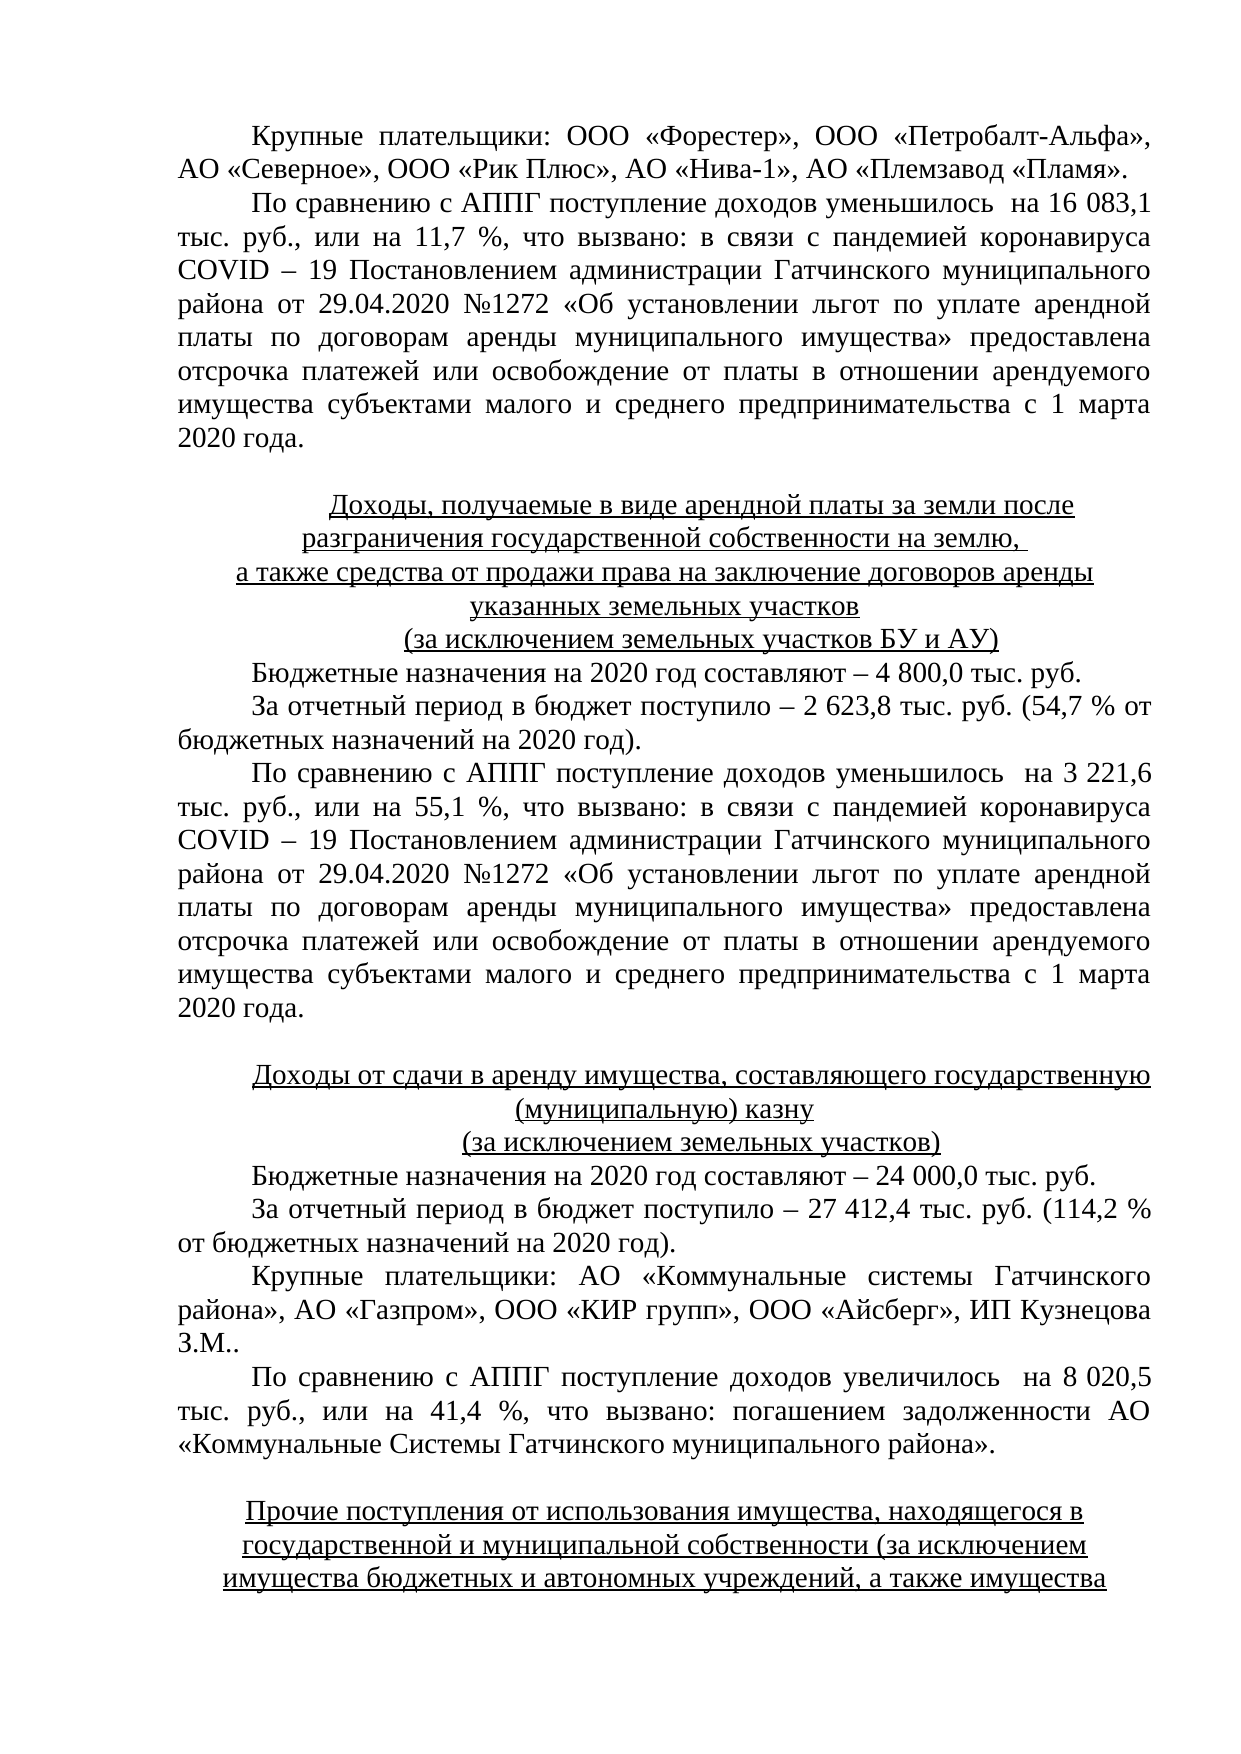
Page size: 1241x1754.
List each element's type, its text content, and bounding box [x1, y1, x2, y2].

text Крупные плательщики: ООО «Форестер», ООО «Петробалт-Альфа», АО «Северное», ООО «Рик Плюс», АО «Нива-1», АО «Племзавод «Пламя». [177, 118, 1152, 185]
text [177, 1493, 1152, 1594]
text Доходы, получаемые в виде арендной платы за земли после разграничения государственной собственности на землю, а также средства от продажи права на заключение договоров аренды указанных земельных участков [177, 487, 1152, 621]
text (за исключением земельных участков) [177, 1124, 1152, 1158]
text Бюджетные назначения на 2020 год составляют – 24 000,0 тыс. руб. [177, 1158, 1152, 1191]
text (за исключением земельных участков БУ и АУ) [177, 621, 1152, 655]
text По сравнению с АППГ поступление доходов уменьшилось на 3 221,6 тыс. руб., или на 55,1 %, что вызвано: в связи с пандемией коронавируса COVID – 19 Постановлением администрации Гатчинского муниципального района от 29.04.2020 №1272 «Об установлении льгот по уплате арендной платы по договорам аренды муниципального имущества» предоставлена отсрочка платежей или освобождение от платы в отношении арендуемого имущества субъектами малого и среднего предпринимательства с 1 марта 2020 года. [177, 755, 1152, 1024]
text За отчетный период в бюджет поступило – 27 412,4 тыс. руб. (114,2 % от бюджетных назначений на 2020 год). [177, 1191, 1152, 1258]
text По сравнению с АППГ поступление доходов уменьшилось на 16 083,1 тыс. руб., или на 11,7 %, что вызвано: в связи с пандемией коронавируса COVID – 19 Постановлением администрации Гатчинского муниципального района от 29.04.2020 №1272 «Об установлении льгот по уплате арендной платы по договорам аренды муниципального имущества» предоставлена отсрочка платежей или освобождение от платы в отношении арендуемого имущества субъектами малого и среднего предпринимательства с 1 марта 2020 года. [177, 185, 1152, 453]
text Крупные плательщики: АО «Коммунальные системы Гатчинского района», АО «Газпром», ООО «КИР групп», ООО «Айсберг», ИП Кузнецова З.М.. [177, 1258, 1152, 1359]
text Доходы от сдачи в аренду имущества, составляющего государственную (муниципальную) казну [177, 1057, 1152, 1124]
text За отчетный период в бюджет поступило – 2 623,8 тыс. руб. (54,7 % от бюджетных назначений на 2020 год). [177, 688, 1152, 755]
text Бюджетные назначения на 2020 год составляют – 4 800,0 тыс. руб. [177, 655, 1152, 688]
text По сравнению с АППГ поступление доходов увеличилось на 8 020,5 тыс. руб., или на 41,4 %, что вызвано: погашением задолженности АО «Коммунальные Системы Гатчинского муниципального района». [177, 1359, 1152, 1460]
